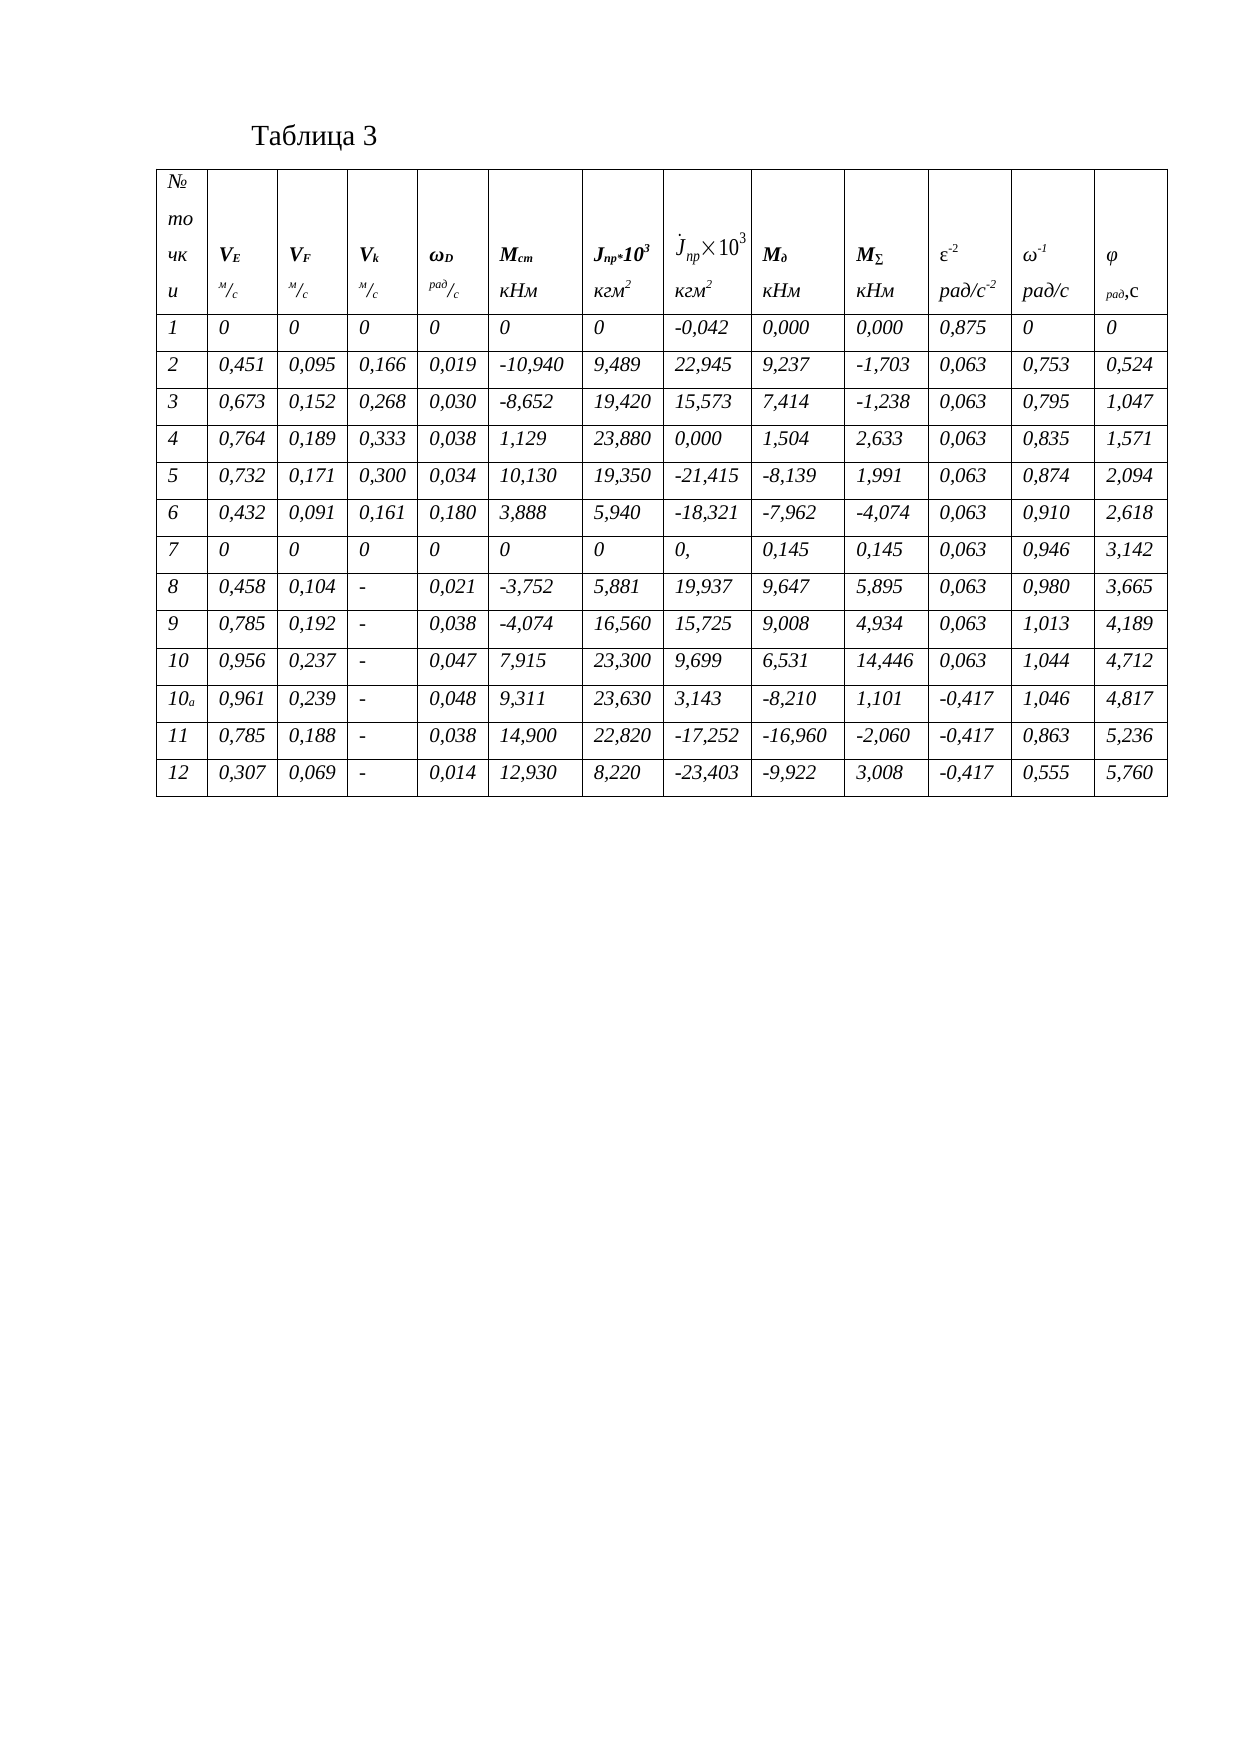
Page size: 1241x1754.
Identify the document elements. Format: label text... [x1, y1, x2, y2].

table_cell 0,451 [208, 352, 277, 388]
table_cell 0,063 [929, 611, 1011, 647]
table_cell 8,220 [583, 760, 663, 796]
table_cell 0,300 [348, 463, 417, 499]
table_cell -21,415 [664, 463, 751, 499]
table_header ωD рад/с [418, 170, 488, 314]
table_cell 22,820 [583, 723, 663, 759]
table_cell 0 [583, 315, 663, 351]
table_cell 0,030 [418, 389, 488, 425]
table_cell 0,555 [1012, 760, 1094, 796]
table_cell 10а [157, 686, 207, 722]
table_cell 4 [157, 426, 207, 462]
table_header Jпр*103 кгм2 [583, 170, 663, 314]
table_cell -16,960 [752, 723, 844, 759]
table_cell 0,063 [929, 463, 1011, 499]
table_cell 0, [664, 537, 751, 573]
table_header φ рад,с [1095, 170, 1167, 314]
table_cell 0,524 [1095, 352, 1167, 388]
table_cell 0,091 [278, 500, 347, 536]
table_cell 0,063 [929, 537, 1011, 573]
table_cell 2,618 [1095, 500, 1167, 536]
table_header Vk м/с [348, 170, 417, 314]
table_cell -4,074 [845, 500, 928, 536]
table_cell -7,962 [752, 500, 844, 536]
table_cell -0,042 [664, 315, 751, 351]
table_cell 0,063 [929, 500, 1011, 536]
table_cell - [348, 649, 417, 684]
table_cell 1,047 [1095, 389, 1167, 425]
table_cell 5 [157, 463, 207, 499]
table_cell 14,446 [845, 649, 928, 684]
table_cell 0,946 [1012, 537, 1094, 573]
table_cell 8 [157, 574, 207, 610]
table_cell 15,573 [664, 389, 751, 425]
table_cell 15,725 [664, 611, 751, 647]
table_header М∑ кНм [845, 170, 928, 314]
table_cell 0,048 [418, 686, 488, 722]
table_cell 7,414 [752, 389, 844, 425]
table_cell 0,014 [418, 760, 488, 796]
table_cell 0,961 [208, 686, 277, 722]
table_cell 0 [1012, 315, 1094, 351]
table_cell 0,237 [278, 649, 347, 684]
table_cell 0,166 [348, 352, 417, 388]
table_cell 1,571 [1095, 426, 1167, 462]
table_cell -9,922 [752, 760, 844, 796]
table_cell 0,038 [418, 611, 488, 647]
table_cell 0,189 [278, 426, 347, 462]
table_cell 0,063 [929, 426, 1011, 462]
table_cell 0,000 [664, 426, 751, 462]
table_cell 0,910 [1012, 500, 1094, 536]
table_cell 0,038 [418, 723, 488, 759]
table_cell 0 [348, 315, 417, 351]
table_cell 11 [157, 723, 207, 759]
table_cell 0,063 [929, 389, 1011, 425]
table_cell 0 [418, 315, 488, 351]
table_header VЕ м/с [208, 170, 277, 314]
table_cell 19,420 [583, 389, 663, 425]
table_cell -8,210 [752, 686, 844, 722]
table_cell 3,143 [664, 686, 751, 722]
table_header кгм2 [664, 170, 751, 314]
table_cell 0,268 [348, 389, 417, 425]
table_cell 0,239 [278, 686, 347, 722]
table_cell 5,881 [583, 574, 663, 610]
table_cell 0,021 [418, 574, 488, 610]
table_cell 4,817 [1095, 686, 1167, 722]
table_cell -0,417 [929, 686, 1011, 722]
table_cell 1 [157, 315, 207, 351]
table_cell 1,504 [752, 426, 844, 462]
table_cell 0,980 [1012, 574, 1094, 610]
table_cell 0,171 [278, 463, 347, 499]
table_cell - [348, 723, 417, 759]
table_cell 0,034 [418, 463, 488, 499]
table_cell -10,940 [489, 352, 582, 388]
table_cell 0 [278, 315, 347, 351]
table_cell 1,046 [1012, 686, 1094, 722]
table_cell 12,930 [489, 760, 582, 796]
table_cell 9,237 [752, 352, 844, 388]
table_cell 0,095 [278, 352, 347, 388]
table_cell 10 [157, 649, 207, 684]
table_cell 0,063 [929, 574, 1011, 610]
table_cell -3,752 [489, 574, 582, 610]
table_cell -1,238 [845, 389, 928, 425]
table_cell 2,094 [1095, 463, 1167, 499]
table_cell -1,703 [845, 352, 928, 388]
table_cell - [348, 760, 417, 796]
table_cell 0,673 [208, 389, 277, 425]
table_cell 0,063 [929, 352, 1011, 388]
table_header VF м/с [278, 170, 347, 314]
table_cell 9,489 [583, 352, 663, 388]
table_cell 3 [157, 389, 207, 425]
table_cell 0,458 [208, 574, 277, 610]
table_cell 0 [418, 537, 488, 573]
table_cell 9,008 [752, 611, 844, 647]
table_cell 23,300 [583, 649, 663, 684]
table_cell 0,333 [348, 426, 417, 462]
table_cell 3,142 [1095, 537, 1167, 573]
table_cell 1,101 [845, 686, 928, 722]
table_cell 9,699 [664, 649, 751, 684]
table_cell - [348, 574, 417, 610]
table_cell 12 [157, 760, 207, 796]
table_cell 0,875 [929, 315, 1011, 351]
table_cell -18,321 [664, 500, 751, 536]
table_cell 0,307 [208, 760, 277, 796]
text Таблица 3 [177, 118, 1152, 152]
table_cell 0,732 [208, 463, 277, 499]
table_cell 0,161 [348, 500, 417, 536]
table_cell 0,764 [208, 426, 277, 462]
table_cell 0,152 [278, 389, 347, 425]
table_cell 0,104 [278, 574, 347, 610]
table_cell 5,236 [1095, 723, 1167, 759]
table_cell -2,060 [845, 723, 928, 759]
table_cell 19,350 [583, 463, 663, 499]
table_cell 14,900 [489, 723, 582, 759]
table_cell 1,129 [489, 426, 582, 462]
table_cell 0,432 [208, 500, 277, 536]
table_cell 0,192 [278, 611, 347, 647]
table_cell 0,956 [208, 649, 277, 684]
table_cell 0,785 [208, 611, 277, 647]
table_cell 0 [489, 537, 582, 573]
table_cell 0,038 [418, 426, 488, 462]
table_cell 0,188 [278, 723, 347, 759]
table_cell 4,189 [1095, 611, 1167, 647]
table_cell 6 [157, 500, 207, 536]
table_cell 0,753 [1012, 352, 1094, 388]
table_cell 0,863 [1012, 723, 1094, 759]
table_cell 19,937 [664, 574, 751, 610]
table_cell 0,069 [278, 760, 347, 796]
table_cell 0,874 [1012, 463, 1094, 499]
table_cell 22,945 [664, 352, 751, 388]
table_cell 0,145 [752, 537, 844, 573]
table_cell 0,835 [1012, 426, 1094, 462]
table_cell -23,403 [664, 760, 751, 796]
table_cell 7,915 [489, 649, 582, 684]
table_header № точки [157, 170, 207, 314]
table_cell 3,665 [1095, 574, 1167, 610]
table_cell - [348, 611, 417, 647]
table_header ε-2 рад/с-2 [929, 170, 1011, 314]
table_header ω-1 рад/с [1012, 170, 1094, 314]
table_cell 0,000 [845, 315, 928, 351]
table_cell 5,940 [583, 500, 663, 536]
table_cell 1,991 [845, 463, 928, 499]
table_cell 9,311 [489, 686, 582, 722]
table_cell 0,047 [418, 649, 488, 684]
table_cell 0,000 [752, 315, 844, 351]
table_cell 2 [157, 352, 207, 388]
table_cell 0,019 [418, 352, 488, 388]
table_cell 0,785 [208, 723, 277, 759]
table_cell -0,417 [929, 723, 1011, 759]
table_cell 6,531 [752, 649, 844, 684]
table_cell 0 [208, 315, 277, 351]
table_cell -4,074 [489, 611, 582, 647]
table_cell 16,560 [583, 611, 663, 647]
table_cell 0,795 [1012, 389, 1094, 425]
table_cell 0,063 [929, 649, 1011, 684]
table_cell -8,139 [752, 463, 844, 499]
table_cell 5,895 [845, 574, 928, 610]
table_cell 5,760 [1095, 760, 1167, 796]
table_cell 2,633 [845, 426, 928, 462]
table_cell 1,013 [1012, 611, 1094, 647]
table_cell - [348, 686, 417, 722]
table_cell 10,130 [489, 463, 582, 499]
table_cell 1,044 [1012, 649, 1094, 684]
table_header Мд кНм [752, 170, 844, 314]
table_cell 9,647 [752, 574, 844, 610]
table_cell 4,712 [1095, 649, 1167, 684]
table_cell 0 [583, 537, 663, 573]
table_cell -8,652 [489, 389, 582, 425]
table_cell -17,252 [664, 723, 751, 759]
table_cell 3,888 [489, 500, 582, 536]
table_cell 0 [1095, 315, 1167, 351]
table_cell 0,180 [418, 500, 488, 536]
table_cell 23,880 [583, 426, 663, 462]
table_cell 9 [157, 611, 207, 647]
table_cell 0,145 [845, 537, 928, 573]
table_cell -0,417 [929, 760, 1011, 796]
table_cell 0 [208, 537, 277, 573]
table_cell 0 [278, 537, 347, 573]
table_cell 3,008 [845, 760, 928, 796]
table_cell 0 [348, 537, 417, 573]
table_cell 7 [157, 537, 207, 573]
table_header Мст кНм [489, 170, 582, 314]
table_cell 0 [489, 315, 582, 351]
table_cell 23,630 [583, 686, 663, 722]
table_cell 4,934 [845, 611, 928, 647]
